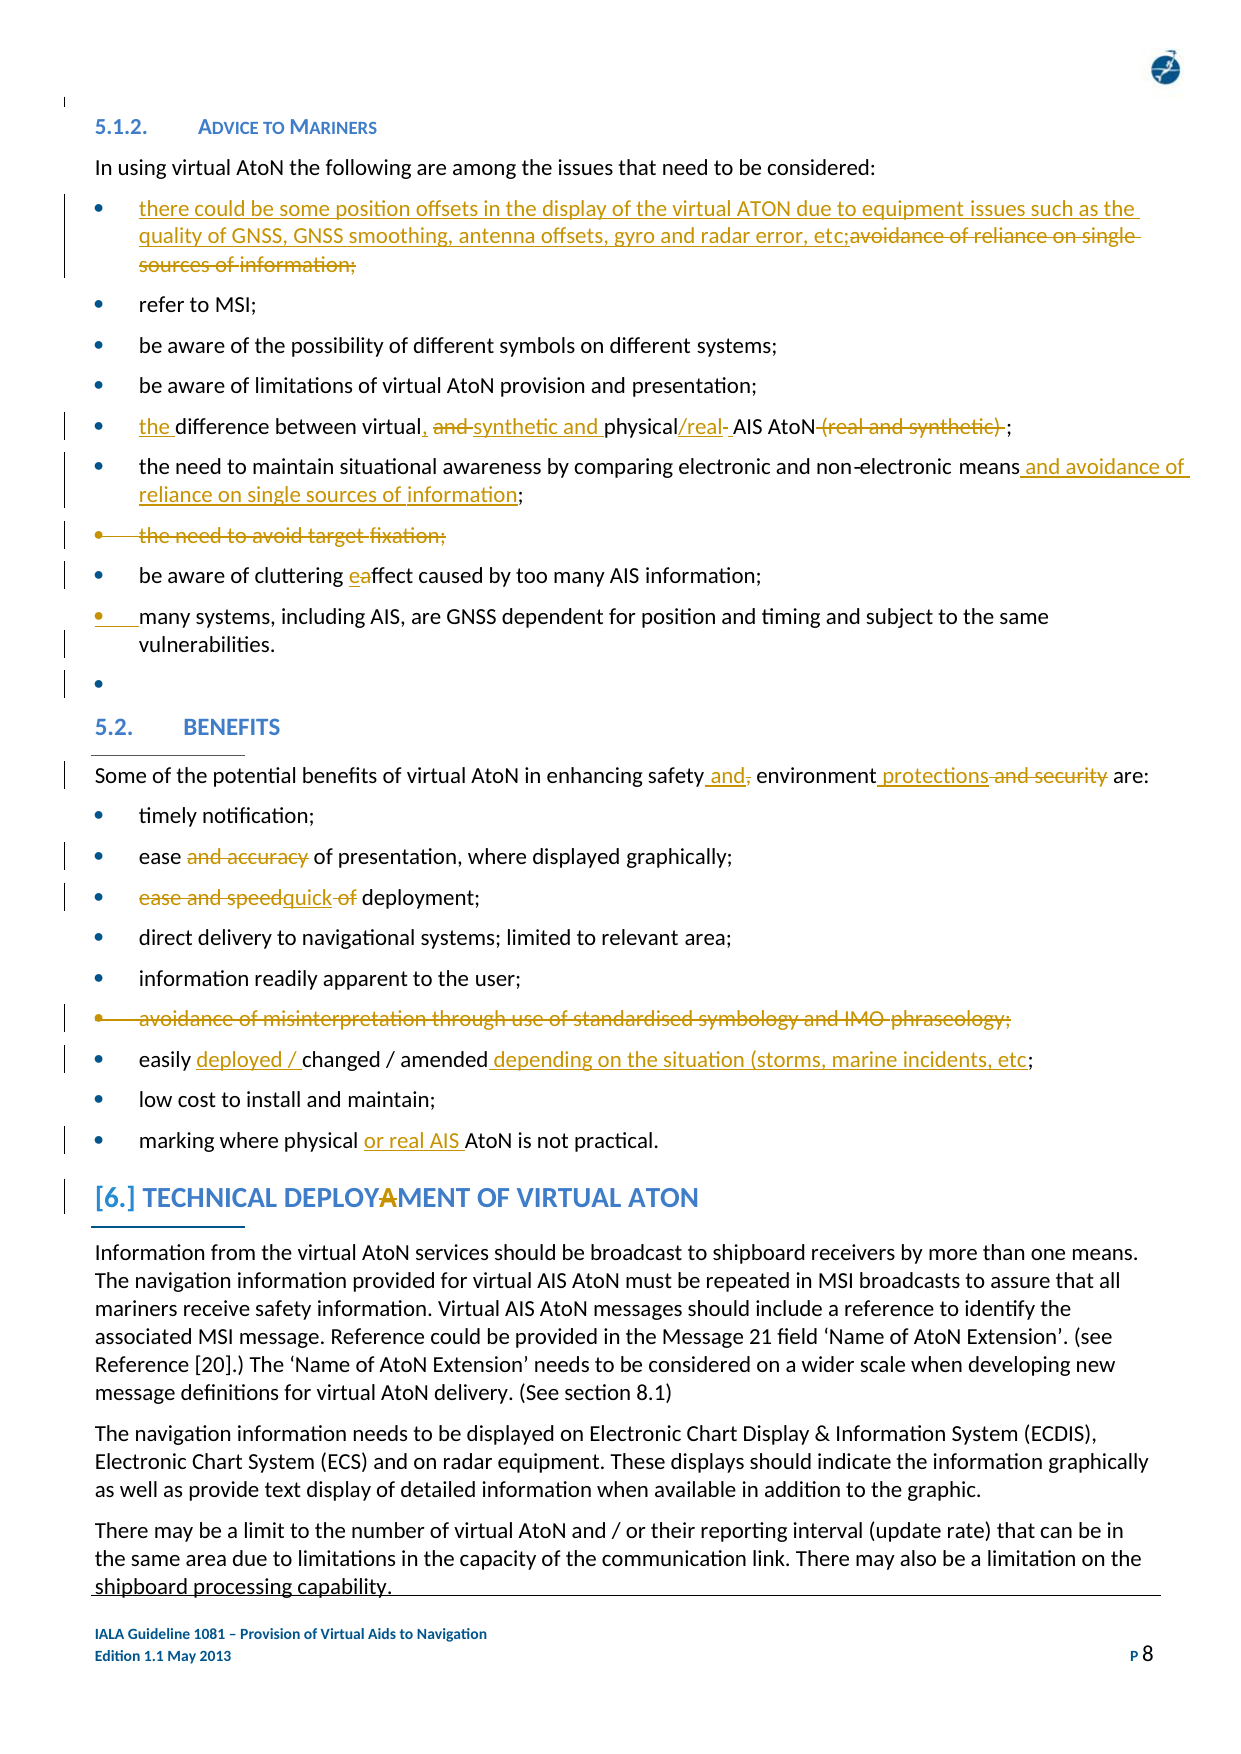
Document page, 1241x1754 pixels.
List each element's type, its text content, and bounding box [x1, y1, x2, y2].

text There may be a limit to the number of virtual AtoN and / or their reporting interval (update rate) that can be in the same area due to limitations in the capacity of the communication link. There may also be a limitation on the shipboard processing capability. [94, 1516, 1152, 1600]
list be aware of the possibility of different symbols on different systems; [94, 331, 1201, 359]
subtitle 5.2. BENEFITS [94, 711, 1201, 741]
list difference between virtual physicalAIS AtoN; [94, 412, 1201, 440]
list direct delivery to navigational systems; limited to relevant area; [94, 923, 1201, 951]
text Some of the potential benefits of virtual AtoN in enhancing safety environment are: [94, 744, 1201, 789]
picture [1140, 48, 1184, 97]
text The navigation information needs to be displayed on Electronic Chart Display & Information System (ECDIS), Electronic Chart System (ECS) and on radar equipment. These displays should indicate the information graphically as well as provide text display of detailed information when available in addition to the graphic. [94, 1419, 1158, 1503]
text Information from the virtual AtoN services should be broadcast to shipboard receivers by more than one means. The navigation information provided for virtual AIS AtoN must be repeated in MSI broadcasts to assure that all mariners receive safety information. Virtual AIS AtoN messages should include a reference to identify the associated MSI message. Reference could be provided in the Message 21 field ‘Name of AtoN Extension’. (see Reference [20].) The ‘Name of AtoN Extension’ needs to be considered on a wider scale when developing new message definitions for virtual AtoN delivery. (See section 8.1) [94, 1224, 1142, 1407]
list be aware of cluttering ffect caused by too many AIS information; [94, 561, 1201, 589]
text In using virtual AtoN the following are among the issues that need to be considered: [94, 153, 1201, 181]
list low cost to install and maintain; [94, 1085, 1201, 1113]
list information readily apparent to the user; [94, 964, 1201, 992]
list the need to maintain situational awareness by comparing electronic and non‐electronic means; [94, 452, 1201, 508]
list deployment; [94, 883, 1201, 911]
list timely notification; [94, 802, 1201, 829]
list easily changed / amended; [94, 1045, 1201, 1073]
list refer to MSI; [94, 290, 1201, 318]
list ease of presentation, where displayed graphically; [94, 842, 1201, 870]
list many systems, including AIS, are GNSS dependent for position and timing and subject to the same vulnerabilities. [94, 602, 1051, 658]
list ADVICE TO MARINERS [94, 112, 1201, 141]
subtitle TECHNICAL DEPLOYMENT OF VIRTUAL ATON [94, 1179, 1201, 1214]
list marking where physical AtoN is not practical. [94, 1126, 1201, 1154]
list be aware of limitations of virtual AtoN provision and presentation; [94, 371, 1201, 399]
